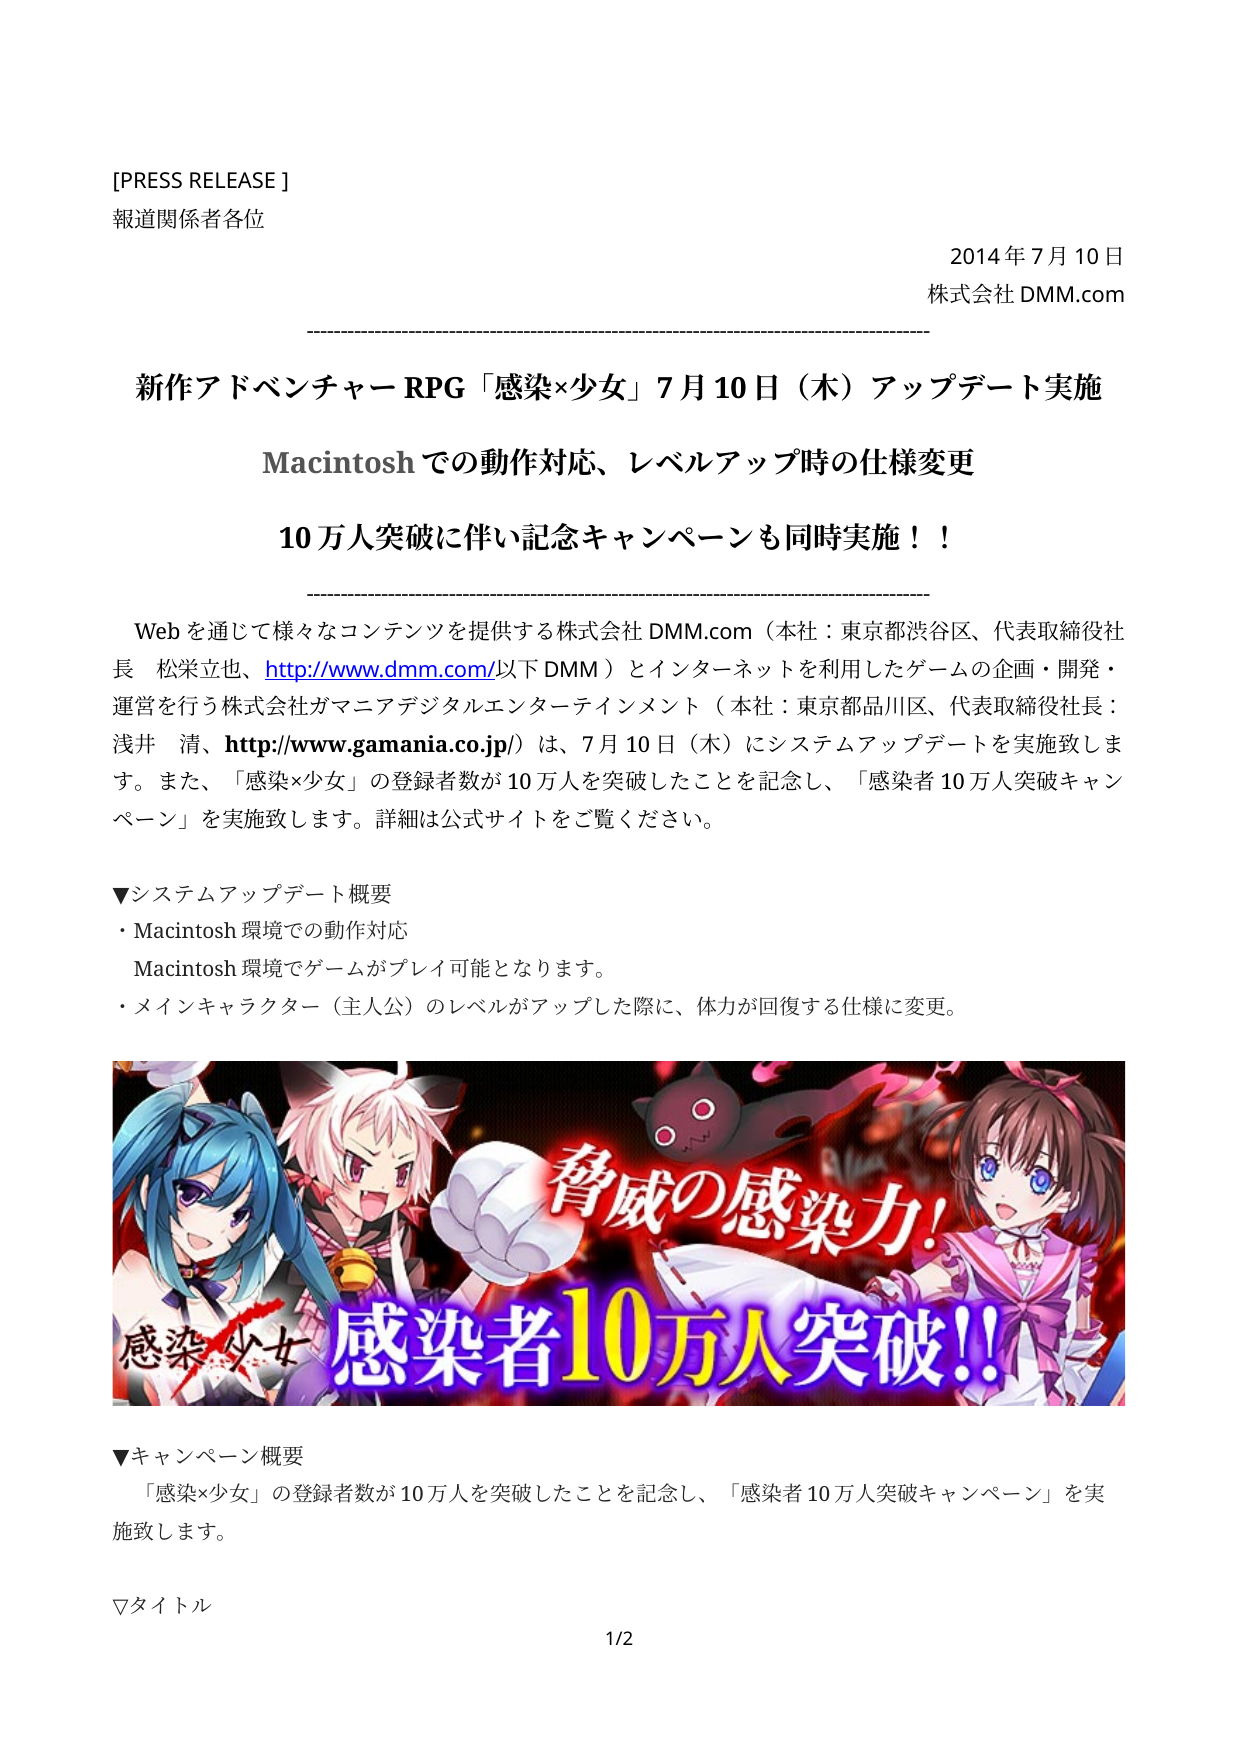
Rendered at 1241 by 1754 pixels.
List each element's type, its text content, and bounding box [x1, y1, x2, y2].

text Macintosh環境でゲームがプレイ可能となります。 [112, 949, 1125, 986]
text ・Macintosh環境での動作対応 [112, 911, 1125, 949]
text 10万人突破に伴い記念キャンペーンも同時実施！！ [112, 499, 1125, 574]
text ▼システムアップデート概要 [112, 874, 1125, 911]
text [PRESS RELEASE ] 報道関係者各位 [112, 161, 1037, 236]
text 「感染×少女」の登録者数が10万人を突破したことを記念し、「感染者10万人突破キャンペーン」を実施致します。 [112, 1474, 1125, 1549]
text 2014年7月10日 [112, 236, 1125, 274]
picture [112, 1061, 1125, 1406]
text 株式会社DMM.com [112, 274, 1125, 311]
text ▼キャンペーン概要 [112, 1436, 1125, 1474]
text ・メインキャラクター（主人公）のレベルがアップした際に、体力が回復する仕様に変更。 [112, 986, 1125, 1024]
text ▽タイトル [112, 1586, 1125, 1624]
text -------------------------------------------------------------------------------------------- [112, 311, 1125, 349]
text Webを通じて様々なコンテンツを提供する株式会社DMM.com（本社：東京都渋谷区、代表取締役社長 松栄立也、http://www.dmm.com/以下DMM ）とインターネットを利用したゲームの企画・開発・運営を行う株式会社ガマニアデジタルエンターテインメント（ 本社：東京都品川区、代表取締役社長：浅井 清、http://www.gamania.co.jp/）は、7月10日（木）にシステムアップデートを実施致します。また、「感染×少女」の登録者数が10万人を突破したことを記念し、「感染者10万人突破キャンペーン」を実施致します。詳細は公式サイトをご覧ください。 [112, 611, 1125, 836]
text -------------------------------------------------------------------------------------------- [112, 574, 1125, 611]
text Macintoshでの動作対応、レベルアップ時の仕様変更 [112, 424, 1125, 499]
text 新作アドベンチャーRPG「感染×少女」7月10日（木）アップデート実施 [112, 349, 1125, 424]
